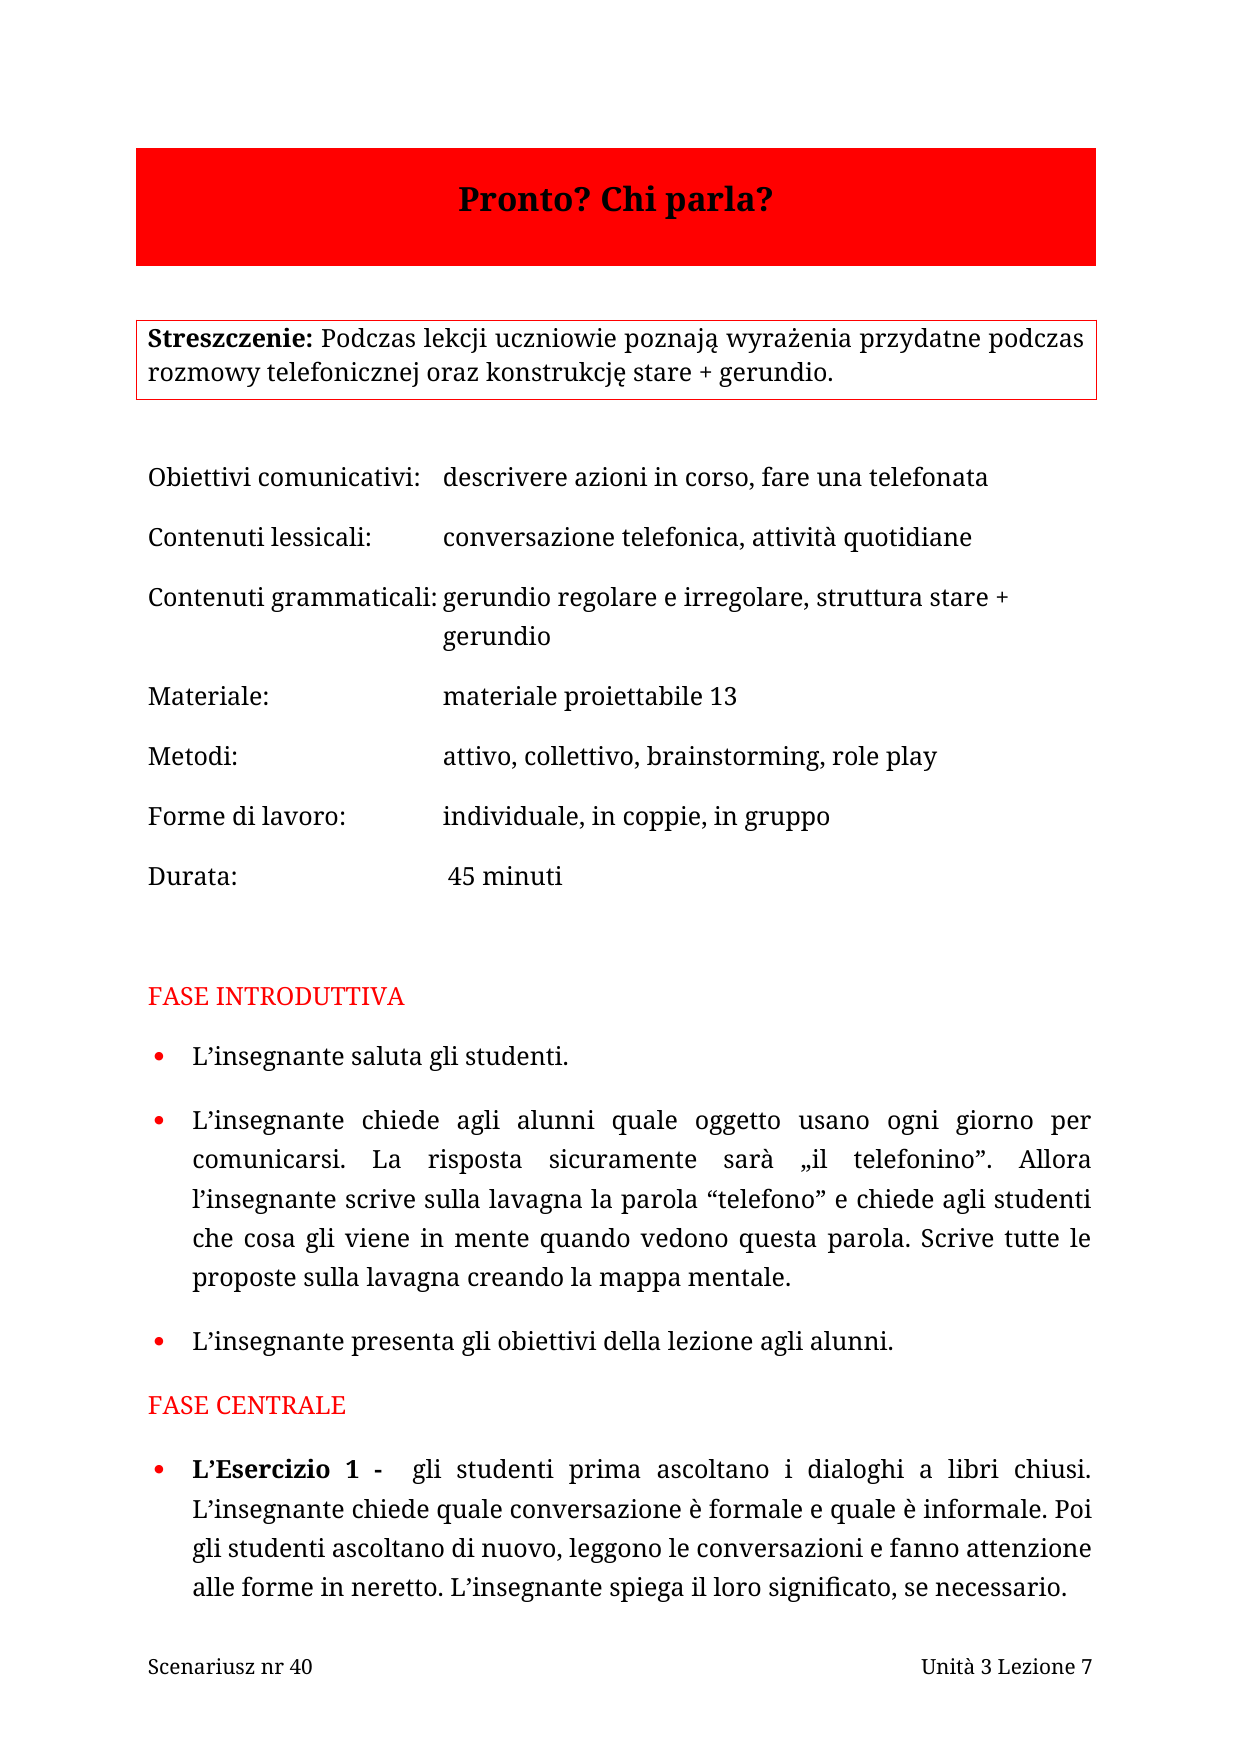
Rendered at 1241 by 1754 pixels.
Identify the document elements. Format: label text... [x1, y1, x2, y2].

text FASE INTRODUTTIVA [148, 979, 1093, 1013]
text Obiettivi comunicativi: descrivere azioni in corso, fare una telefonata [148, 459, 1093, 494]
text FASE CENTRALE [148, 1388, 1093, 1422]
list L’insegnante chiede agli alunni quale oggetto usano ogni giorno per comunicarsi. La risposta sicuramente sarà „il telefonino”. Allora l’insegnante scrive sulla lavagna la parola “telefono” e chiede agli studenti che cosa gli viene in mente quando vedono questa parola. Scrive tutte le proposte sulla lavagna creando la mappa mentale. [154, 1103, 1093, 1294]
text Forme di lavoro: individuale, in coppie, in gruppo [148, 799, 1093, 833]
list L’insegnante saluta gli studenti. [154, 1039, 1093, 1073]
list L’insegnante presenta gli obiettivi della lezione agli alunni. [154, 1324, 1093, 1358]
table_header Pronto? Chi parla? [136, 148, 1096, 266]
text Durata: 45 minuti [148, 859, 1093, 893]
text Metodi: attivo, collettivo, brainstorming, role play [148, 739, 1093, 773]
text Contenuti grammaticali: gerundio regolare e irregolare, struttura stare + gerundio [148, 579, 1093, 653]
table_header Streszczenie: Podczas lekcji uczniowie poznają wyrażenia przydatne podczas rozmowy telefonicznej oraz konstrukcję stare + gerundio. [137, 321, 1096, 398]
list L’Esercizio 1 - gli studenti prima ascoltano i dialoghi a libri chiusi. L’insegnante chiede quale conversazione è formale e quale è informale. Poi gli studenti ascoltano di nuovo, leggono le conversazioni e fanno attenzione alle forme in neretto. L’insegnante spiega il loro significato, se necessario. [154, 1452, 1093, 1604]
text Materiale: materiale proiettabile 13 [148, 679, 1093, 713]
text Contenuti lessicali: conversazione telefonica, attività quotidiane [148, 519, 1093, 554]
